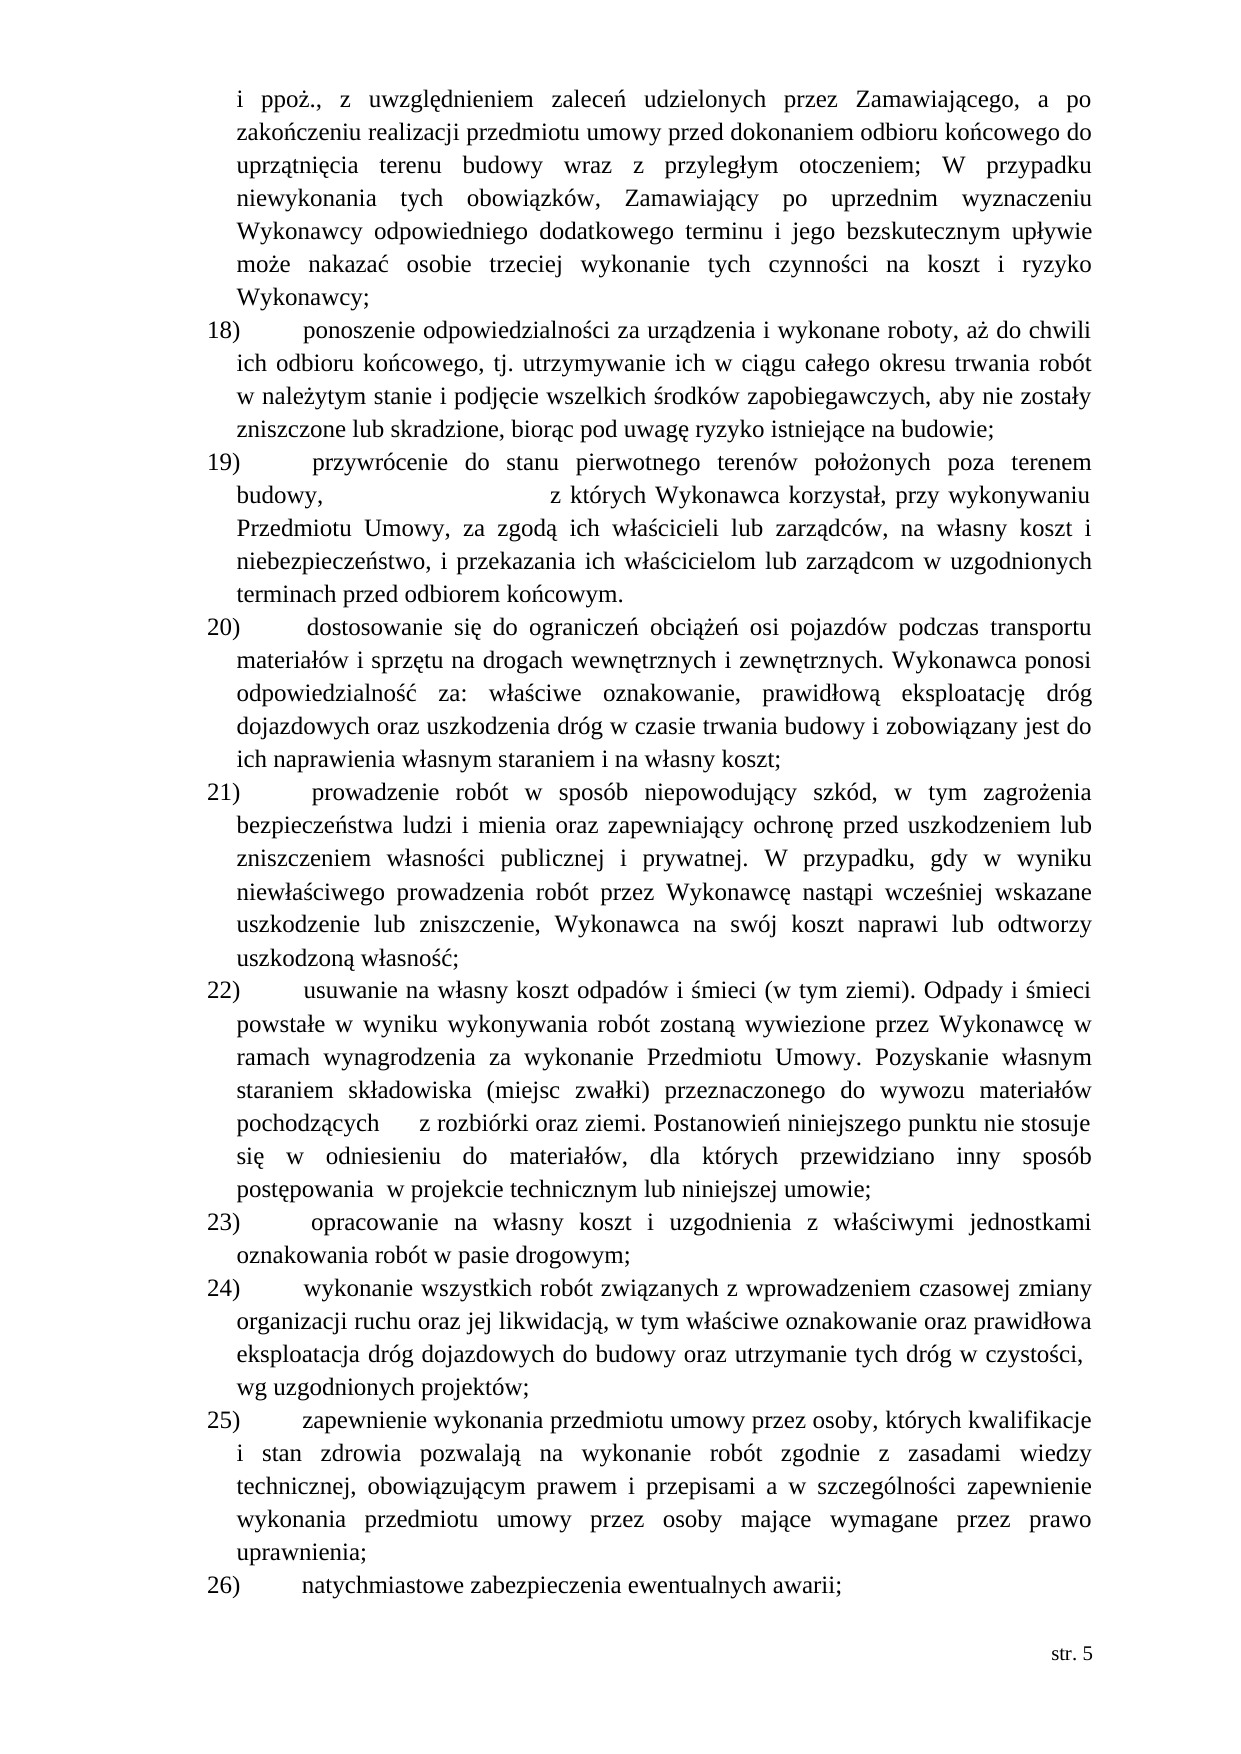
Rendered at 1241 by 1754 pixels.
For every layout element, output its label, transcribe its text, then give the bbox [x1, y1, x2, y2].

title natychmiastowe zabezpieczenia ewentualnych awarii; [207, 1570, 1092, 1599]
title ponoszenie odpowiedzialności za urządzenia i wykonane roboty, aż do chwili ich odbioru końcowego, tj. utrzymywanie ich w ciągu całego okresu trwania robót w należytym stanie i podjęcie wszelkich środków zapobiegawczych, aby nie zostały zniszczone lub skradzione, biorąc pod uwagę ryzyko istniejące na budowie; [207, 315, 1092, 443]
title zapewnienie wykonania przedmiotu umowy przez osoby, których kwalifikacje i stan zdrowia pozwalają na wykonanie robót zgodnie z zasadami wiedzy technicznej, obowiązującym prawem i przepisami a w szczególności zapewnienie wykonania przedmiotu umowy przez osoby mające wymagane przez prawo uprawnienia; [207, 1405, 1092, 1566]
title przywrócenie do stanu pierwotnego terenów położonych poza terenem budowy, z których Wykonawca korzystał, przy wykonywaniu Przedmiotu Umowy, za zgodą ich właścicieli lub zarządców, na własny koszt i niebezpieczeństwo, i przekazania ich właścicielom lub zarządcom w uzgodnionych terminach przed odbiorem końcowym. [207, 447, 1092, 608]
title opracowanie na własny koszt i uzgodnienia z właściwymi jednostkami oznakowania robót w pasie drogowym; [207, 1207, 1092, 1268]
title usuwanie na własny koszt odpadów i śmieci (w tym ziemi). Odpady i śmieci powstałe w wyniku wykonywania robót zostaną wywiezione przez Wykonawcę w ramach wynagrodzenia za wykonanie Przedmiotu Umowy. Pozyskanie własnym staraniem składowiska (miejsc zwałki) przeznaczonego do wywozu materiałów pochodzących z rozbiórki oraz ziemi. Postanowień niniejszego punktu nie stosuje się w odniesieniu do materiałów, dla których przewidziano inny sposób postępowania w projekcie technicznym lub niniejszej umowie; [207, 976, 1092, 1202]
title dostosowanie się do ograniczeń obciążeń osi pojazdów podczas transportu materiałów i sprzętu na drogach wewnętrznych i zewnętrznych. Wykonawca ponosi odpowiedzialność za: właściwe oznakowanie, prawidłową eksploatację dróg dojazdowych oraz uszkodzenia dróg w czasie trwania budowy i zobowiązany jest do ich naprawienia własnym staraniem i na własny koszt; [207, 612, 1092, 773]
title wykonanie wszystkich robót związanych z wprowadzeniem czasowej zmiany organizacji ruchu oraz jej likwidacją, w tym właściwe oznakowanie oraz prawidłowa eksploatacja dróg dojazdowych do budowy oraz utrzymanie tych dróg w czystości, wg uzgodnionych projektów; [207, 1273, 1092, 1401]
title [207, 84, 1092, 311]
title prowadzenie robót w sposób niepowodujący szkód, w tym zagrożenia bezpieczeństwa ludzi i mienia oraz zapewniający ochronę przed uszkodzeniem lub zniszczeniem własności publicznej i prywatnej. W przypadku, gdy w wyniku niewłaściwego prowadzenia robót przez Wykonawcę nastąpi wcześniej wskazane uszkodzenie lub zniszczenie, Wykonawca na swój koszt naprawi lub odtworzy uszkodzoną własność; [207, 777, 1092, 971]
